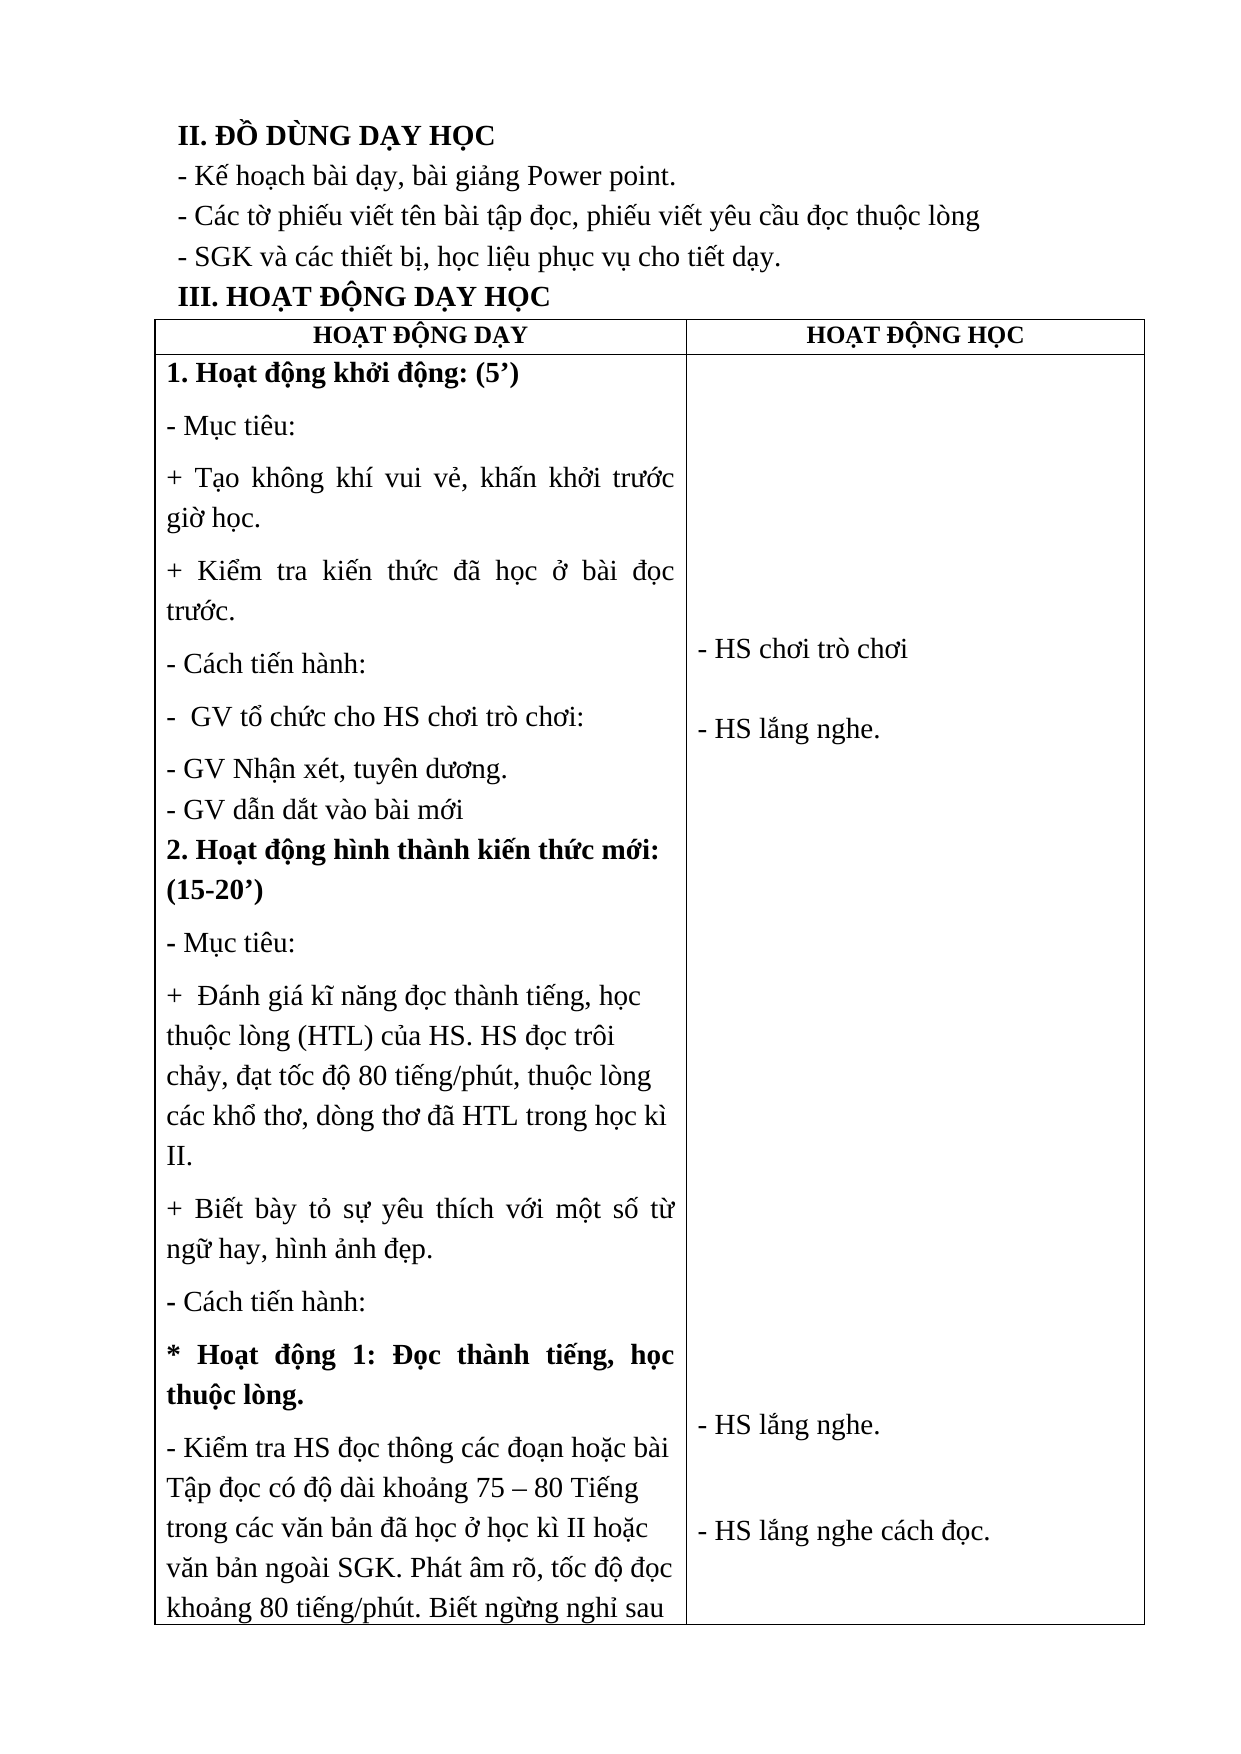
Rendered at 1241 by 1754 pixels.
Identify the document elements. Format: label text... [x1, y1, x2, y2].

text - Các tờ phiếu viết tên bài tập đọc, phiếu viết yêu cầu đọc thuộc lòng [177, 198, 1122, 232]
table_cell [687, 355, 1144, 1624]
text - SGK và các thiết bị, học liệu phục vụ cho tiết dạy. [177, 239, 1122, 272]
text - Kế hoạch bài dạy, bài giảng Power point. [177, 158, 1122, 192]
table_header HOẠT ĐỘNG HỌC [687, 320, 1144, 354]
text III. HOẠT ĐỘNG DẠY HỌC [177, 279, 1122, 312]
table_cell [156, 355, 686, 1624]
text II. ĐỒ DÙNG DẠY HỌC [177, 118, 1122, 152]
table_header HOẠT ĐỘNG DẠY [156, 320, 686, 354]
